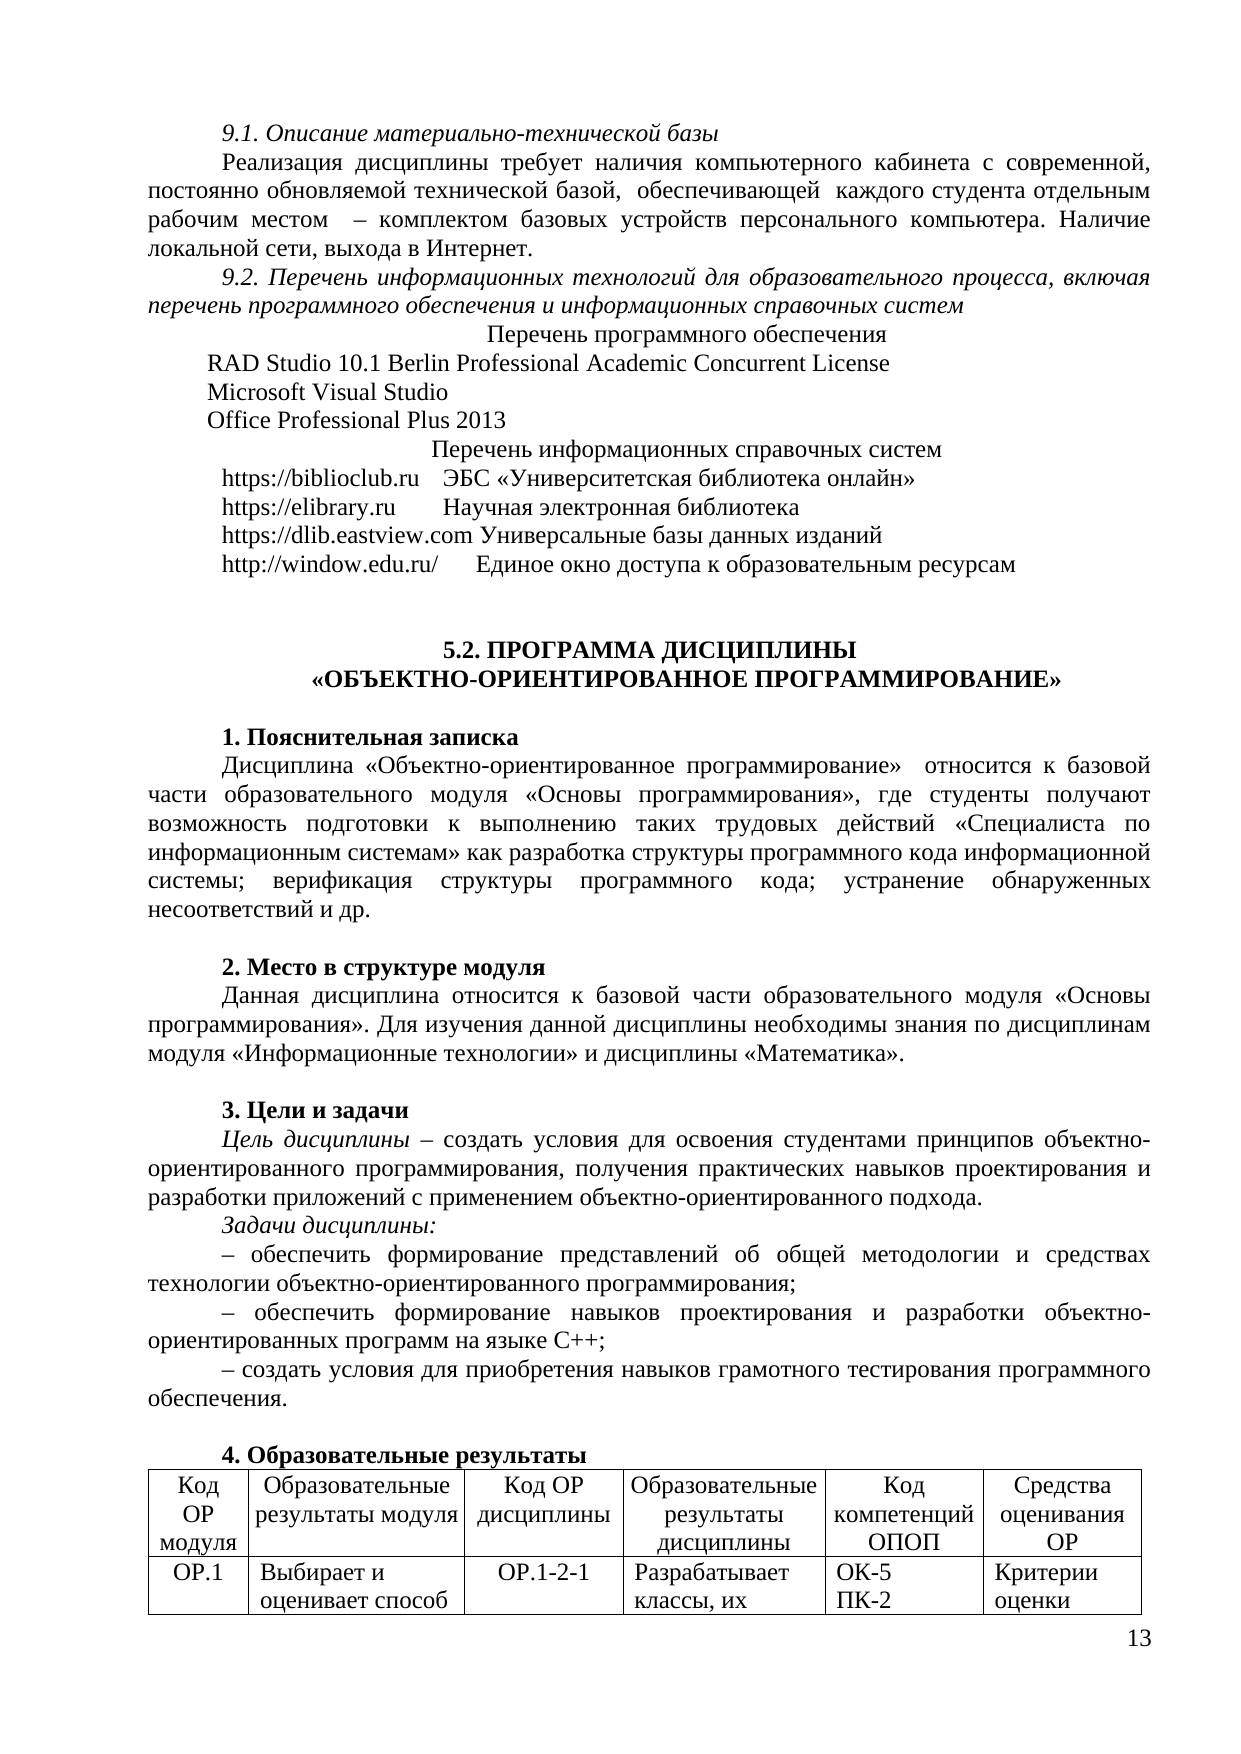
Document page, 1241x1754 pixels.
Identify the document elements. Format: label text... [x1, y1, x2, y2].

text Office Professional Plus 2013 [207, 406, 1152, 434]
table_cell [984, 1557, 1141, 1614]
text Реализация дисциплины требует наличия компьютерного кабинета с современной, постоянно обновляемой технической базой, обеспечивающей каждого студента отдельным рабочим местом – комплектом базовых устройств персонального компьютера. Наличие локальной сети, выхода в Интернет. [148, 147, 1152, 262]
table_cell ОК-5 ПК-2 [826, 1557, 983, 1614]
text Дисциплина «Объектно-ориентированное программирование» относится к базовой части образовательного модуля «Основы программирования», где студенты получают возможность подготовки к выполнению таких трудовых действий «Специалиста по информационным системам» как разработка структуры программного кода информационной системы; верификация структуры программного кода; устранение обнаруженных несоответствий и др. [148, 751, 1152, 923]
text https://biblioclub.ru ЭБС «Университетская библиотека онлайн» [148, 463, 1152, 492]
text 1. Пояснительная записка [148, 722, 1152, 751]
text Перечень информационных справочных систем [148, 434, 1152, 463]
table_cell ОР.1-2-1 [465, 1557, 623, 1614]
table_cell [249, 1557, 464, 1614]
text RAD Studio 10.1 Berlin Professional Academic Concurrent License [207, 348, 1152, 377]
text Microsoft Visual Studio [207, 377, 1152, 406]
text 5.2. ПРОГРАММА ДИСЦИПЛИНЫ [148, 636, 1152, 664]
table_header Код ОР модуля [149, 1470, 248, 1556]
table_header Образовательные результаты дисциплины [624, 1470, 825, 1556]
text – создать условия для приобретения навыков грамотного тестирования программного обеспечения. [148, 1354, 1152, 1412]
text 9.1. Описание материально-технической базы [148, 118, 1152, 147]
text Задачи дисциплины: [148, 1211, 1152, 1239]
text https://elibrary.ru Научная электронная библиотека [148, 492, 1152, 521]
text 9.2. Перечень информационных технологий для образовательного процесса, включая перечень программного обеспечения и информационных справочных систем [148, 262, 1152, 319]
table_cell ОР.1 [149, 1557, 248, 1614]
text – обеспечить формирование представлений об общей методологии и средствах технологии объектно-ориентированного программирования; [148, 1239, 1152, 1297]
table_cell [624, 1557, 825, 1614]
text Данная дисциплина относится к базовой части образовательного модуля «Основы программирования». Для изучения данной дисциплины необходимы знания по дисциплинам модуля «Информационные технологии» и дисциплины «Математика». [148, 981, 1152, 1067]
text 2. Место в структуре модуля [148, 952, 1152, 981]
text https://dlib.eastview.com Универсальные базы данных изданий [148, 521, 1152, 549]
table_header Средства оценивания ОР [984, 1470, 1141, 1556]
text http://window.edu.ru/ Единое окно доступа к образовательным ресурсам [148, 549, 1152, 578]
table_header Код компетенций ОПОП [826, 1470, 983, 1556]
text Цель дисциплины – создать условия для освоения студентами принципов объектно-ориентированного программирования, получения практических навыков проектирования и разработки приложений с применением объектно-ориентированного подхода. [148, 1124, 1152, 1211]
text 3. Цели и задачи [148, 1096, 1152, 1124]
text 4. Образовательные результаты [148, 1441, 1152, 1469]
text «ОБЪЕКТНО-ОРИЕНТИРОВАННОЕ ПРОГРАММИРОВАНИЕ» [148, 664, 1152, 693]
text Перечень программного обеспечения [148, 319, 1152, 348]
table_header Код ОР дисциплины [465, 1470, 623, 1556]
table_header Образовательные результаты модуля [249, 1470, 464, 1556]
text – обеспечить формирование навыков проектирования и разработки объектно-ориентированных программ на языке С++; [148, 1297, 1152, 1354]
